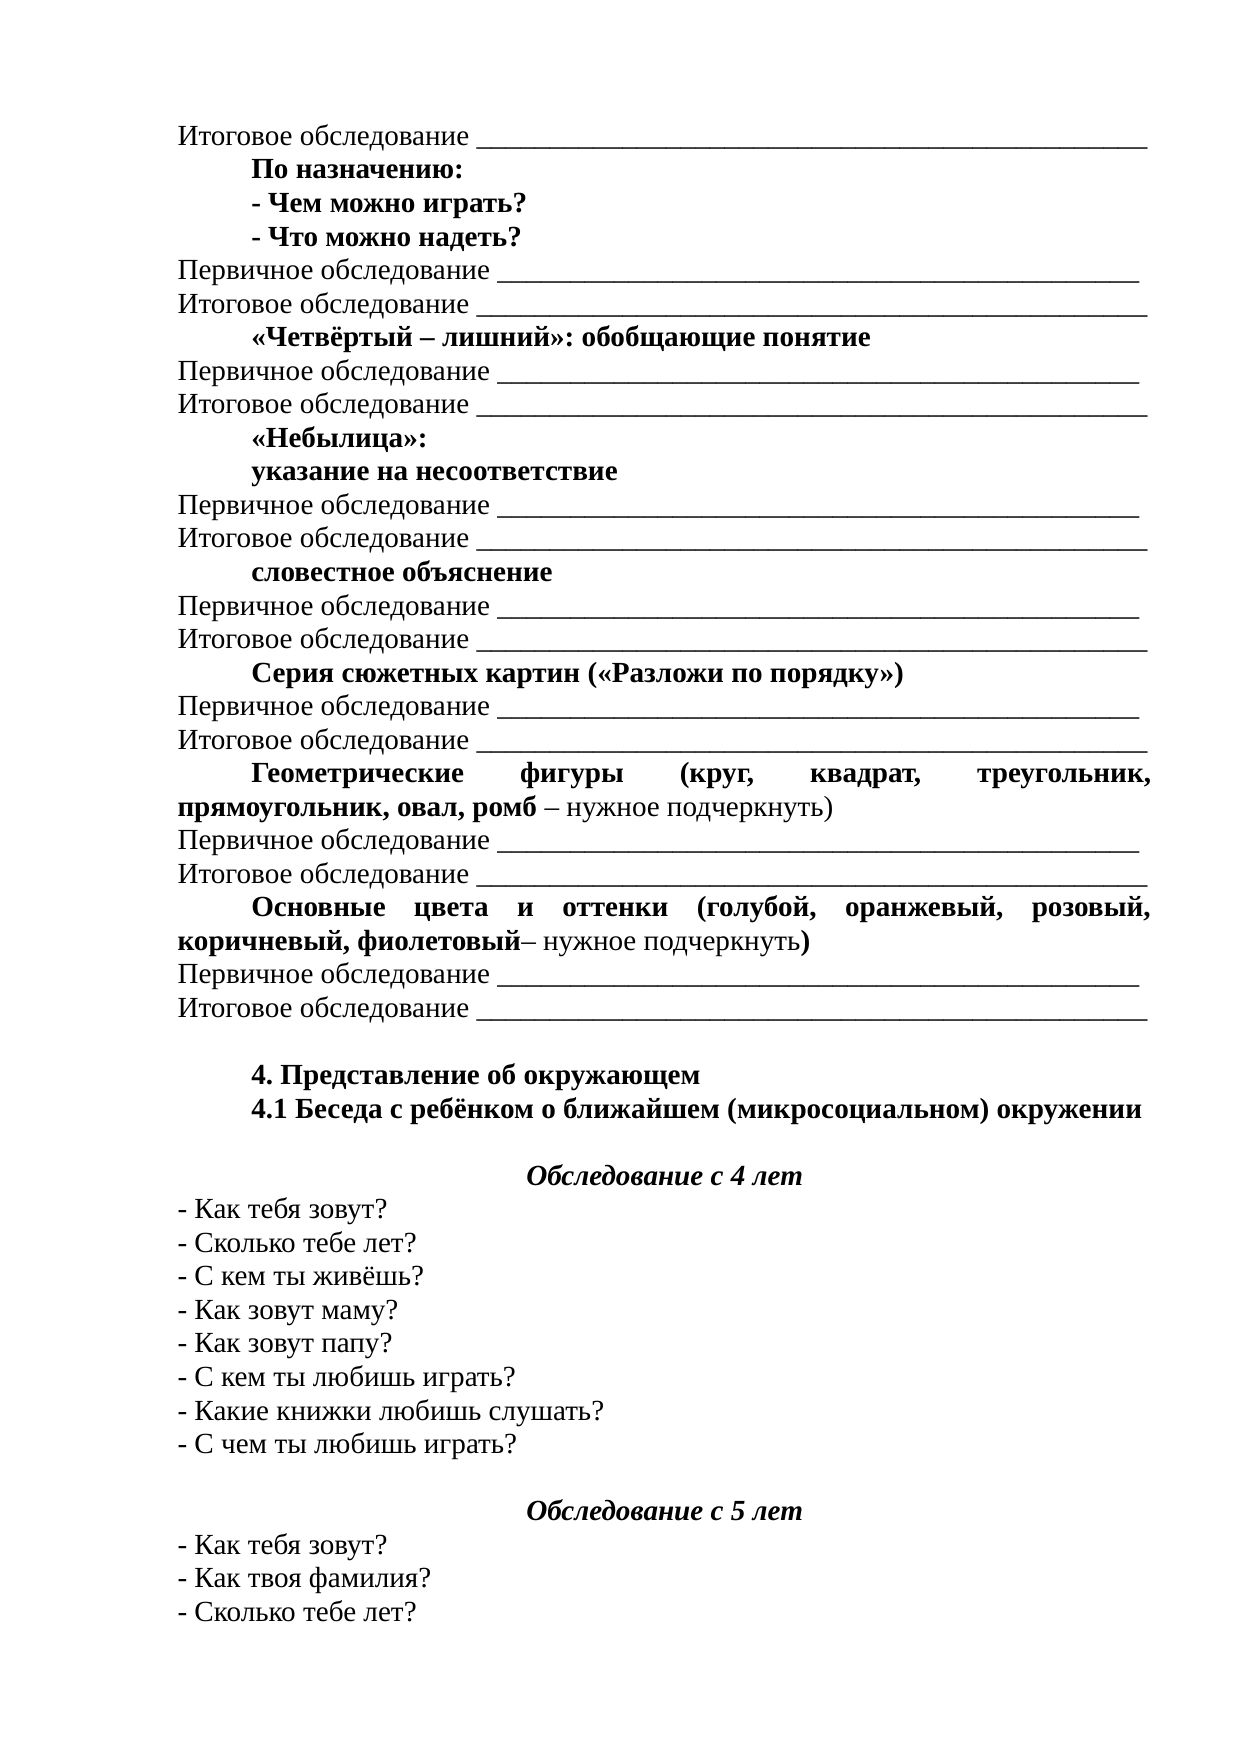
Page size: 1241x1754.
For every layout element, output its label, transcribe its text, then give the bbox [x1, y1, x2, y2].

text Серия сюжетных картин («Разложи по порядку») [177, 655, 1152, 688]
text указание на несоответствие [177, 453, 1152, 487]
text - Как зовут папу? [177, 1326, 1152, 1359]
text - Как твоя фамилия? [177, 1560, 1152, 1594]
text «Четвёртый – лишний»: обобщающие понятие [177, 319, 1152, 353]
text - С кем ты живёшь? [177, 1258, 1152, 1292]
text - Как тебя зовут? [177, 1527, 1152, 1560]
text 4.1 Беседа с ребёнком о ближайшем (микросоциальном) окружении [177, 1091, 1152, 1124]
text Итоговое обследование ______________________________________________ [177, 722, 1152, 755]
text словестное объяснение [177, 554, 1152, 588]
text Итоговое обследование ______________________________________________ [177, 521, 1152, 554]
text Обследование с 5 лет [177, 1493, 1152, 1527]
text - Как зовут маму? [177, 1292, 1152, 1326]
text Первичное обследование ____________________________________________ [177, 957, 1152, 990]
text - Как тебя зовут? [177, 1191, 1152, 1225]
text - Какие книжки любишь слушать? [177, 1393, 1152, 1426]
text «Небылица»: [177, 420, 1152, 453]
text - Сколько тебе лет? [177, 1594, 1152, 1627]
text Первичное обследование ____________________________________________ [177, 688, 1152, 722]
text Первичное обследование ____________________________________________ [177, 487, 1152, 521]
text - С чем ты любишь играть? [177, 1426, 1152, 1460]
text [177, 118, 1152, 152]
text Первичное обследование ____________________________________________ [177, 588, 1152, 621]
text Итоговое обследование ______________________________________________ [177, 286, 1152, 319]
text Первичное обследование ____________________________________________ [177, 353, 1152, 386]
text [177, 252, 1152, 286]
text Первичное обследование ____________________________________________ [177, 822, 1152, 856]
text По назначению: [177, 152, 1152, 185]
text Итоговое обследование ______________________________________________ [177, 621, 1152, 655]
text - Сколько тебе лет? [177, 1225, 1152, 1258]
text Обследование с 4 лет [177, 1158, 1152, 1191]
text Итоговое обследование ______________________________________________ [177, 990, 1152, 1024]
text Основные цвета и оттенки (голубой, оранжевый, розовый, коричневый, фиолетовый– нужное подчеркнуть) [177, 889, 1152, 957]
text - Что можно надеть? [177, 219, 1152, 252]
text Итоговое обследование ______________________________________________ [177, 386, 1152, 420]
text - С кем ты любишь играть? [177, 1359, 1152, 1393]
text Итоговое обследование ______________________________________________ [177, 856, 1152, 889]
text - Чем можно играть? [177, 185, 1152, 219]
text 4. Представление об окружающем [177, 1057, 1152, 1091]
text Геометрические фигуры (круг, квадрат, треугольник, прямоугольник, овал, ромб – нужное подчеркнуть) [177, 755, 1152, 822]
